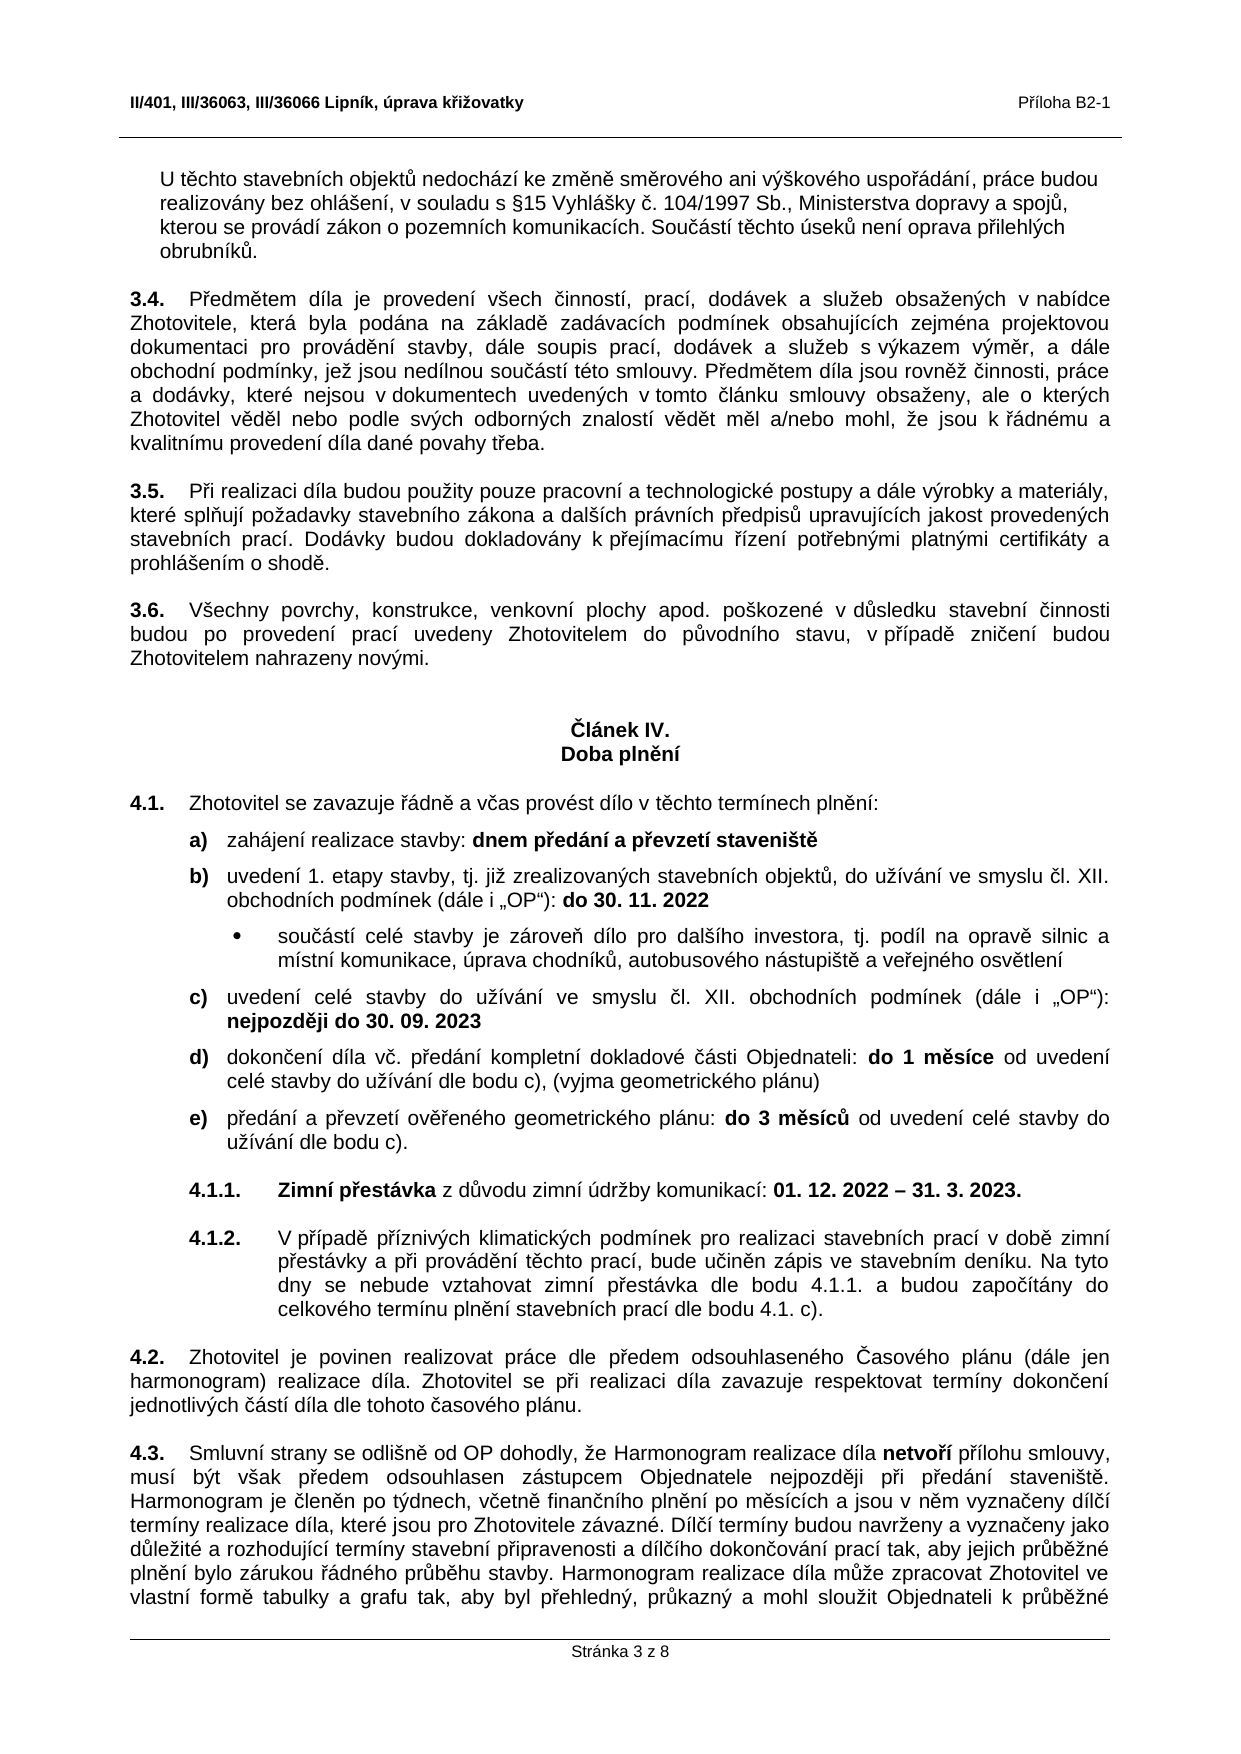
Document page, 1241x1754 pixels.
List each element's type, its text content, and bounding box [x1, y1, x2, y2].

list Zimní přestávka z důvodu zimní údržby komunikací: 01. 12. 2022 – 31. 3. 2023. [189, 1177, 1110, 1201]
list uvedení celé stavby do užívání ve smyslu čl. XII. obchodních podmínek (dále i „OP“): nejpozději do 30. 09. 2023 [189, 985, 1110, 1033]
list V případě příznivých klimatických podmínek pro realizaci stavebních prací v době zimní přestávky a při provádění těchto prací, bude učiněn zápis ve stavebním deníku. Na tyto dny se nebude vztahovat zimní přestávka dle bodu 4.1.1. a budou započítány do celkového termínu plnění stavebních prací dle bodu 4.1. c). [189, 1225, 1110, 1321]
list Všechny povrchy, konstrukce, venkovní plochy apod. poškozené v důsledku stavební činnosti budou po provedení prací uvedeny Zhotovitelem do původního stavu, v případě zničení budou Zhotovitelem nahrazeny novými. [130, 598, 1110, 670]
list uvedení 1. etapy stavby, tj. již zrealizovaných stavebních objektů, do užívání ve smyslu čl. XII. obchodních podmínek (dále i „OP“): do 30. 11. 2022 [189, 864, 1110, 912]
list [130, 1441, 1110, 1609]
list dokončení díla vč. předání kompletní dokladové části Objednateli: do 1 měsíce od uvedení celé stavby do užívání dle bodu c), (vyjma geometrického plánu) [189, 1045, 1110, 1093]
list Zhotovitel se zavazuje řádně a včas provést dílo v těchto termínech plnění: [130, 791, 1110, 815]
list Zhotovitel je povinen realizovat práce dle předem odsouhlaseného Časového plánu (dále jen harmonogram) realizace díla. Zhotovitel se při realizaci díla zavazuje respektovat termíny dokončení jednotlivých částí díla dle tohoto časového plánu. [130, 1345, 1110, 1417]
subtitle Doba plnění [130, 742, 1110, 766]
list Předmětem díla je provedení všech činností, prací, dodávek a služeb obsažených v nabídce Zhotovitele, která byla podána na základě zadávacích podmínek obsahujících zejména projektovou dokumentaci pro provádění stavby, dále soupis prací, dodávek a služeb s výkazem výměr, a dále obchodní podmínky, jež jsou nedílnou součástí této smlouvy. Předmětem díla jsou rovněž činnosti, práce a dodávky, které nejsou v dokumentech uvedených v tomto článku smlouvy obsaženy, ale o kterých Zhotovitel věděl nebo podle svých odborných znalostí vědět měl a/nebo mohl, že jsou k řádnému a kvalitnímu provedení díla dané povahy třeba. [130, 287, 1110, 454]
list Při realizaci díla budou použity pouze pracovní a technologické postupy a dále výrobky a materiály, které splňují požadavky stavebního zákona a dalších právních předpisů upravujících jakost provedených stavebních prací. Dodávky budou dokladovány k přejímacímu řízení potřebnými platnými certifikáty a prohlášením o shodě. [130, 478, 1110, 574]
list předání a převzetí ověřeného geometrického plánu: do 3 měsíců od uvedení celé stavby do užívání dle bodu c). [189, 1106, 1110, 1153]
list zahájení realizace stavby: dnem předání a převzetí staveniště [189, 827, 1110, 851]
list součástí celé stavby je zároveň dílo pro dalšího investora, tj. podíl na opravě silnic a místní komunikace, úprava chodníků, autobusového nástupiště a veřejného osvětlení [233, 924, 1110, 972]
text U těchto stavebních objektů nedochází ke změně směrového ani výškového uspořádání, práce budou realizovány bez ohlášení, v souladu s §15 Vyhlášky č. 104/1997 Sb., Ministerstva dopravy a spojů, kterou se provádí zákon o pozemních komunikacích. Součástí těchto úseků není oprava přilehlých obrubníků. [159, 167, 1110, 263]
text Článek IV. [130, 718, 1110, 742]
